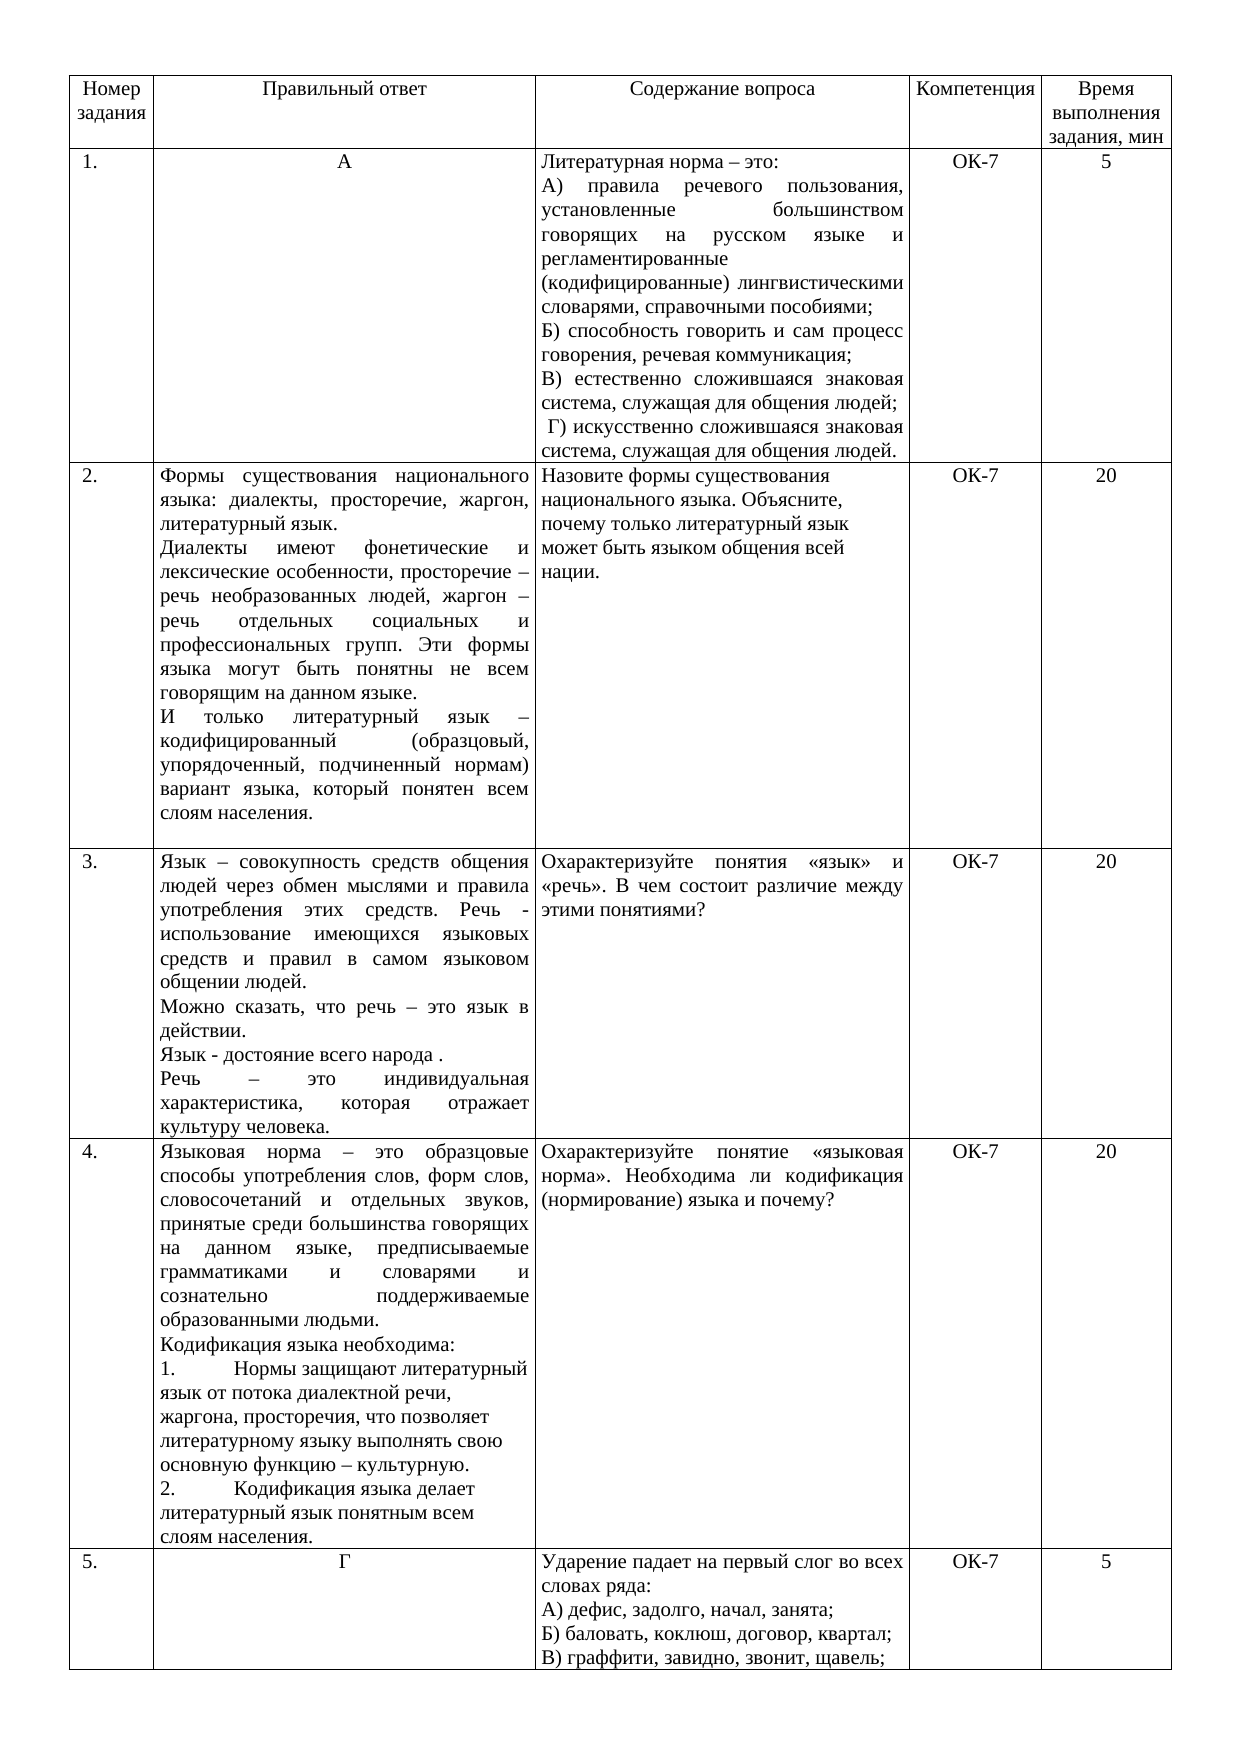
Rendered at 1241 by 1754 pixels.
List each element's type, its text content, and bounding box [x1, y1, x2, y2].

table_cell [70, 463, 153, 848]
table_header Время выполнения задания, мин [1042, 76, 1171, 148]
table_cell [70, 149, 153, 462]
table_cell [70, 1549, 153, 1669]
table_cell 20 [1042, 463, 1171, 848]
table_cell ОК-7 [910, 1549, 1041, 1669]
table_header Номер задания [70, 76, 153, 148]
table_cell 20 [1042, 849, 1171, 1138]
table_cell 20 [1042, 1139, 1171, 1548]
table_cell Охарактеризуйте понятия «язык» и «речь». В чем состоит различие между этими понятиями? [536, 849, 909, 1138]
table_header Содержание вопроса [536, 76, 909, 148]
table_cell 5 [1042, 1549, 1171, 1669]
table_cell Языковая норма – это образцовые способы употребления слов, форм слов, словосочетаний и отдельных звуков, принятые среди большинства говорящих на данном языке, предписываемые грамматиками и словарями и сознательно поддерживаемые образованными людьми. Кодификация языка необходима: Нормы защищают литературный язык от потока диалектной речи, жаргона, просторечия, что позволяет литературному языку выполнять свою основную функцию – культурную. Кодификация языка делает литературный язык понятным всем слоям населения. [154, 1139, 535, 1548]
table_cell 5 [1042, 149, 1171, 462]
table_cell Язык – совокупность средств общения людей через обмен мыслями и правила употребления этих средств. Речь - использование имеющихся языковых средств и правил в самом языковом общении людей. Можно сказать, что речь – это язык в действии. Язык - достояние всего народа . Речь – это индивидуальная характеристика, которая отражает культуру человека. [154, 849, 535, 1138]
table_cell ОК-7 [910, 1139, 1041, 1548]
table_header Компетенция [910, 76, 1041, 148]
table_cell [70, 1139, 153, 1548]
table_cell Охарактеризуйте понятие «языковая норма». Необходима ли кодификация (нормирование) языка и почему? [536, 1139, 909, 1548]
table_cell Назовите формы существования национального языка. Объясните, почему только литературный язык может быть языком общения всей нации. [536, 463, 909, 848]
table_cell ОК-7 [910, 149, 1041, 462]
table_cell Г [154, 1549, 535, 1669]
table_cell А [154, 149, 535, 462]
table_cell Литературная норма – это: А) правила речевого пользования, установленные большинством говорящих на русском языке и регламентированные (кодифицированные) лингвистическими словарями, справочными пособиями; Б) способность говорить и сам процесс говорения, речевая коммуникация; В) естественно сложившаяся знаковая система, служащая для общения людей; Г) искусственно сложившаяся знаковая система, служащая для общения людей. [536, 149, 909, 462]
table_header Правильный ответ [154, 76, 535, 148]
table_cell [536, 1549, 909, 1669]
table_cell ОК-7 [910, 463, 1041, 848]
table_cell ОК-7 [910, 849, 1041, 1138]
table_cell Формы существования национального языка: диалекты, просторечие, жаргон, литературный язык. Диалекты имеют фонетические и лексические особенности, просторечие – речь необразованных людей, жаргон – речь отдельных социальных и профессиональных групп. Эти формы языка могут быть понятны не всем говорящим на данном языке. И только литературный язык – кодифицированный (образцовый, упорядоченный, подчиненный нормам) вариант языка, который понятен всем слоям населения. [154, 463, 535, 848]
table_cell [70, 849, 153, 1138]
